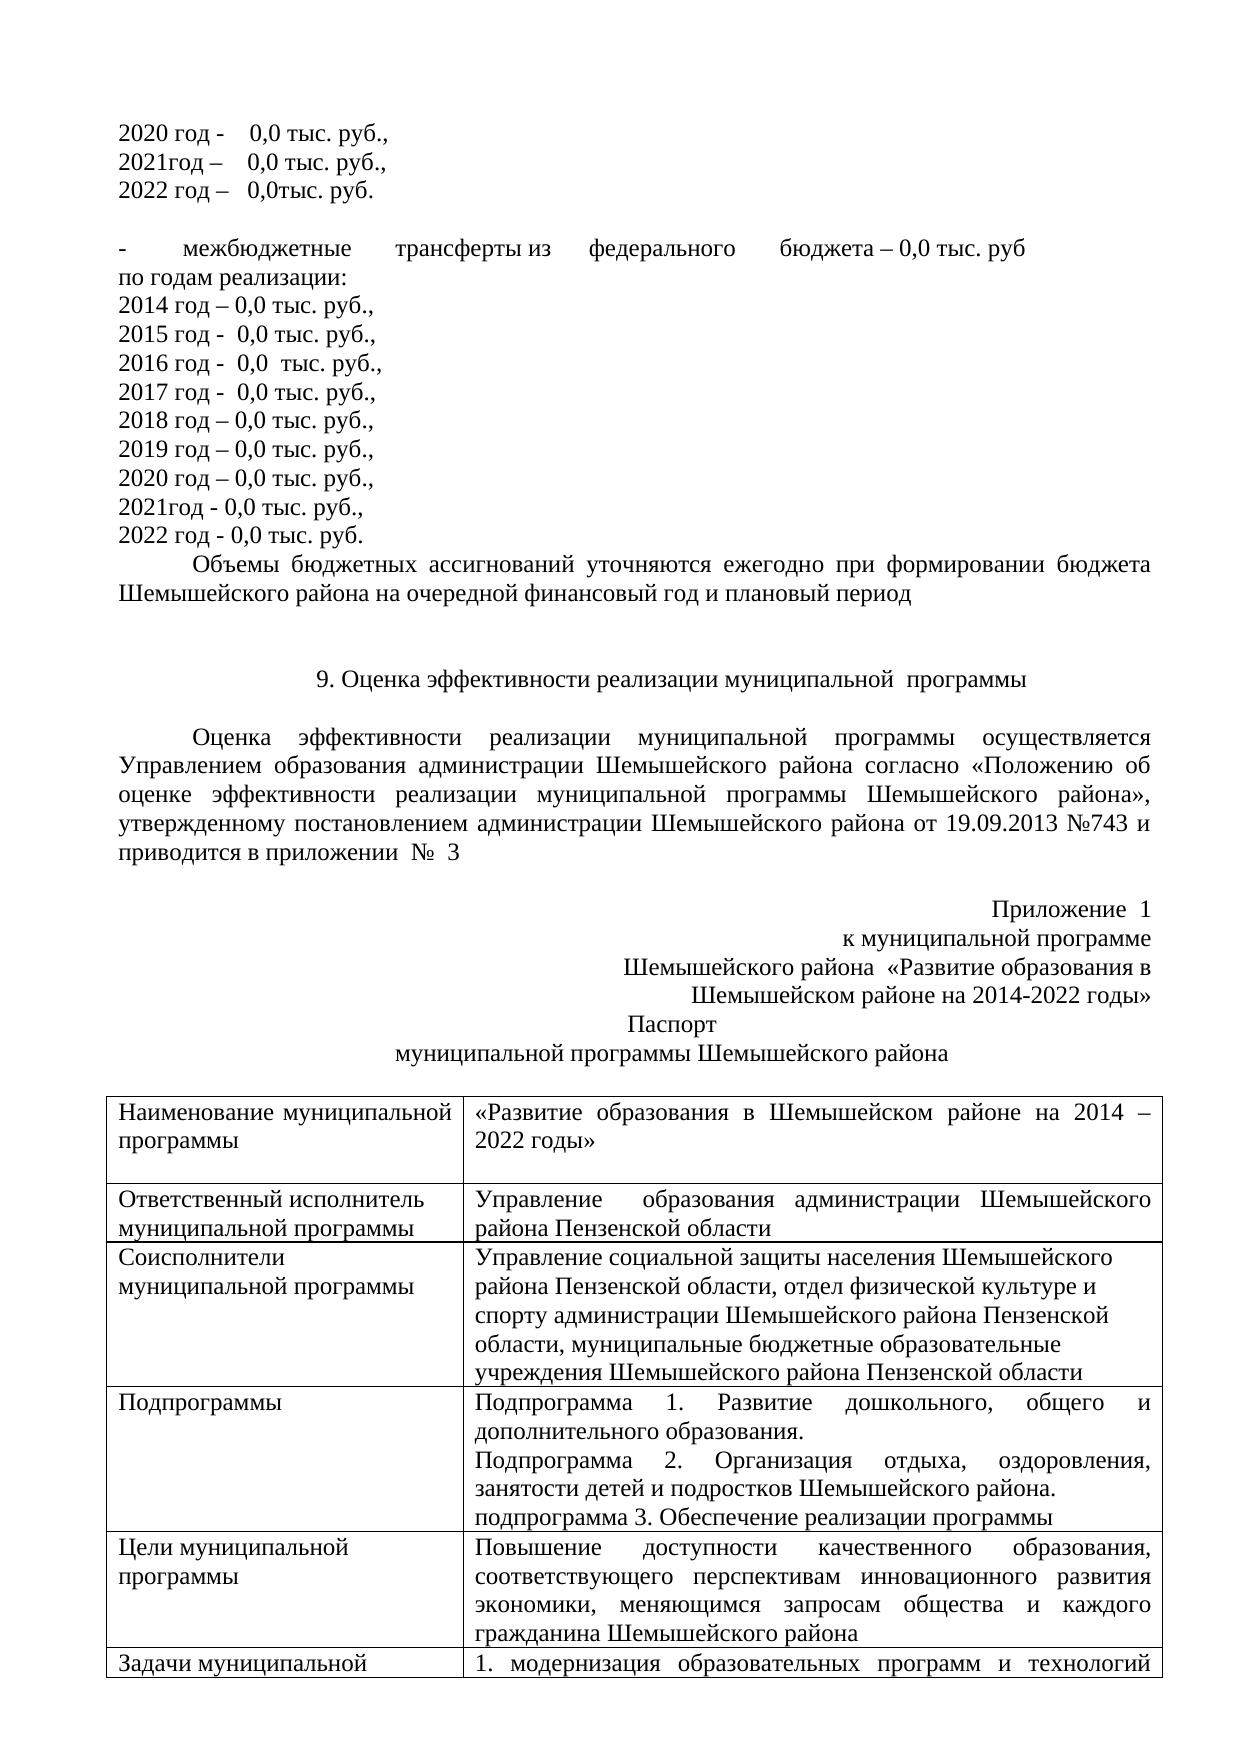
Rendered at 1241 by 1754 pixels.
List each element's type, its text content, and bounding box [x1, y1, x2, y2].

table_cell Повышение доступности качественного образования, соответствующего перспективам инновационного развития экономики, меняющимся запросам общества и каждого гражданина Шемышейского района [464, 1532, 1162, 1647]
table_header «Развитие образования в Шемышейском районе на 2014 – 2022 годы» [464, 1097, 1162, 1183]
table_cell Соисполнители муниципальной программы [107, 1243, 463, 1386]
text Паспорт [118, 1009, 1152, 1038]
text Приложение 1 [118, 894, 1152, 923]
table_cell Управление социальной защиты населения Шемышейского района Пензенской области, отдел физической культуре и спорту администрации Шемышейского района Пензенской области, муниципальные бюджетные образовательные учреждения Шемышейского района Пензенской области [464, 1243, 1162, 1386]
text 9. Оценка эффективности реализации муниципальной программы [118, 664, 1152, 693]
text Оценка эффективности реализации муниципальной программы осуществляется Управлением образования администрации Шемышейского района согласно «Положению об оценке эффективности реализации муниципальной программы Шемышейского района», утвержденному постановлением администрации Шемышейского района от 19.09.2013 №743 и приводится в приложении № 3 [118, 722, 1152, 866]
table_cell Ответственный исполнитель муниципальной программы [107, 1184, 463, 1241]
table_cell Цели муниципальной программы [107, 1532, 463, 1647]
text 2022 год – 0,0тыс. руб. [118, 176, 1152, 204]
text 2018 год – 0,0 тыс. руб., [118, 406, 1152, 434]
text 2016 год - 0,0 тыс. руб., [118, 348, 1152, 377]
table_header Наименование муниципальной программы [107, 1097, 463, 1183]
text по годам реализации: [118, 262, 1152, 291]
text Шемышейском районе на 2014-2022 годы» [118, 981, 1152, 1009]
text муниципальной программы Шемышейского района [118, 1038, 1152, 1067]
text 2022 год - 0,0 тыс. руб. [118, 521, 1152, 549]
text 2020 год - 0,0 тыс. руб., [118, 118, 1152, 147]
text к муниципальной программе [118, 923, 1152, 952]
text Объемы бюджетных ассигнований уточняются ежегодно при формировании бюджета Шемышейского района на очередной финансовый год и плановый период [118, 549, 1152, 607]
table_cell Управление образования администрации Шемышейского района Пензенской области [464, 1184, 1162, 1241]
text 2017 год - 0,0 тыс. руб., [118, 377, 1152, 406]
text 2014 год – 0,0 тыс. руб., [118, 291, 1152, 319]
table_cell Подпрограммы [107, 1387, 463, 1531]
text 2021год – 0,0 тыс. руб., [118, 147, 1152, 176]
text - межбюджетные трансферты из федерального бюджета – 0,0 тыс. руб [118, 233, 1152, 262]
text Шемышейского района «Развитие образования в [118, 952, 1152, 981]
table_cell Подпрограмма 1. Развитие дошкольного, общего и дополнительного образования. Подпрограмма 2. Организация отдыха, оздоровления, занятости детей и подростков Шемышейского района. подпрограмма 3. Обеспечение реализации программы [464, 1387, 1162, 1531]
text 2019 год – 0,0 тыс. руб., [118, 434, 1152, 463]
text 2015 год - 0,0 тыс. руб., [118, 319, 1152, 348]
text 2020 год – 0,0 тыс. руб., [118, 463, 1152, 492]
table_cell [107, 1648, 463, 1677]
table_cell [464, 1648, 1162, 1677]
text 2021год - 0,0 тыс. руб., [118, 492, 1152, 521]
